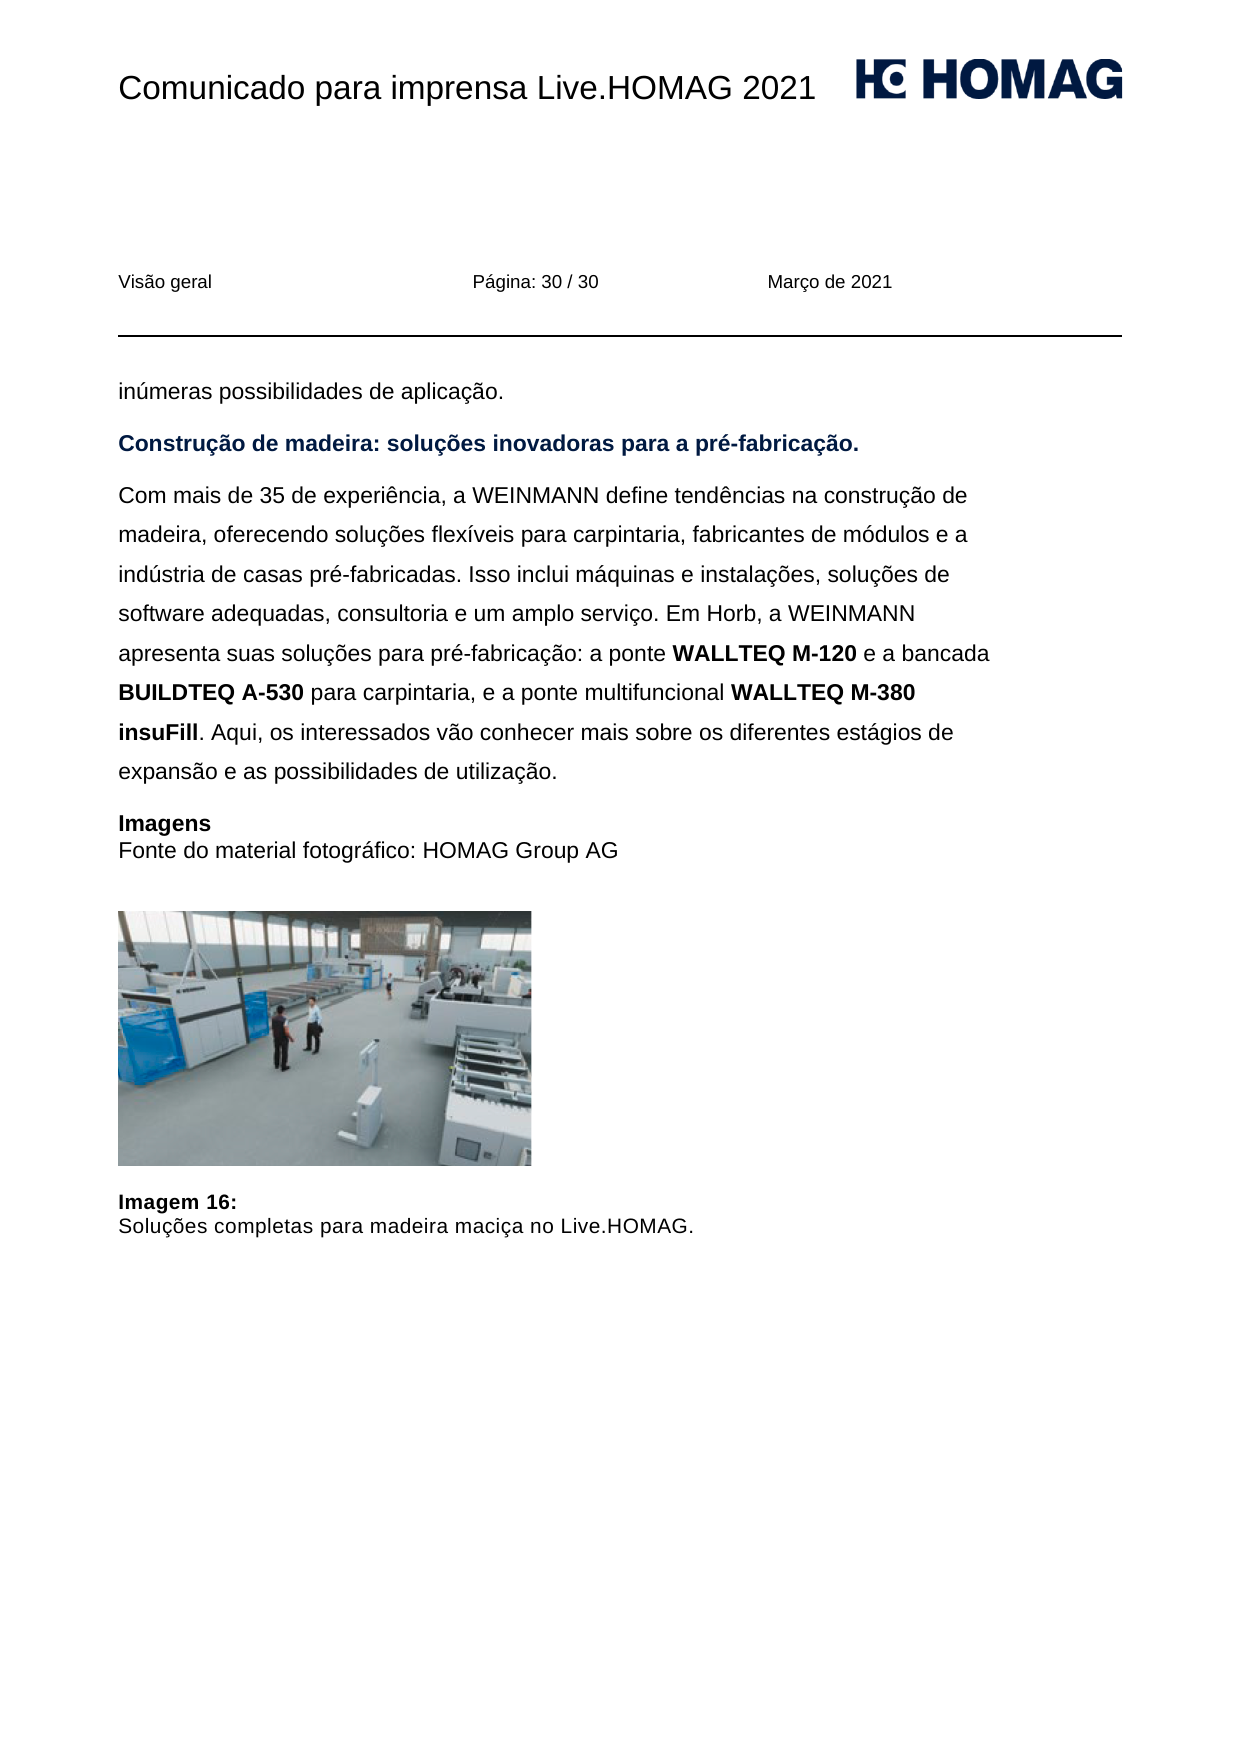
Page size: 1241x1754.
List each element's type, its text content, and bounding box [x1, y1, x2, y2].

picture [856, 59, 1123, 99]
text Construção de madeira: soluções inovadoras para a pré-fabricação. [118, 430, 1004, 456]
title Imagem 16: [118, 1190, 1004, 1214]
text Imagens [118, 810, 1004, 837]
title Soluções completas para madeira maciça no Live.HOMAG. [118, 1214, 1004, 1238]
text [118, 378, 1004, 404]
text Fonte do material fotográfico: HOMAG Group AG [118, 837, 1004, 863]
picture [118, 911, 532, 1166]
text Com mais de 35 de experiência, a WEINMANN define tendências na construção de madeira, oferecendo soluções flexíveis para carpintaria, fabricantes de módulos e a indústria de casas pré-fabricadas. Isso inclui máquinas e instalações, soluções de software adequadas, consultoria e um amplo serviço. Em Horb, a WEINMANN apresenta suas soluções para pré-fabricação: a ponte WALLTEQ M-120 e a bancada BUILDTEQ A-530 para carpintaria, e a ponte multifuncional WALLTEQ M-380 insuFill. Aqui, os interessados vão conhecer mais sobre os diferentes estágios de expansão e as possibilidades de utilização. [118, 482, 1004, 785]
